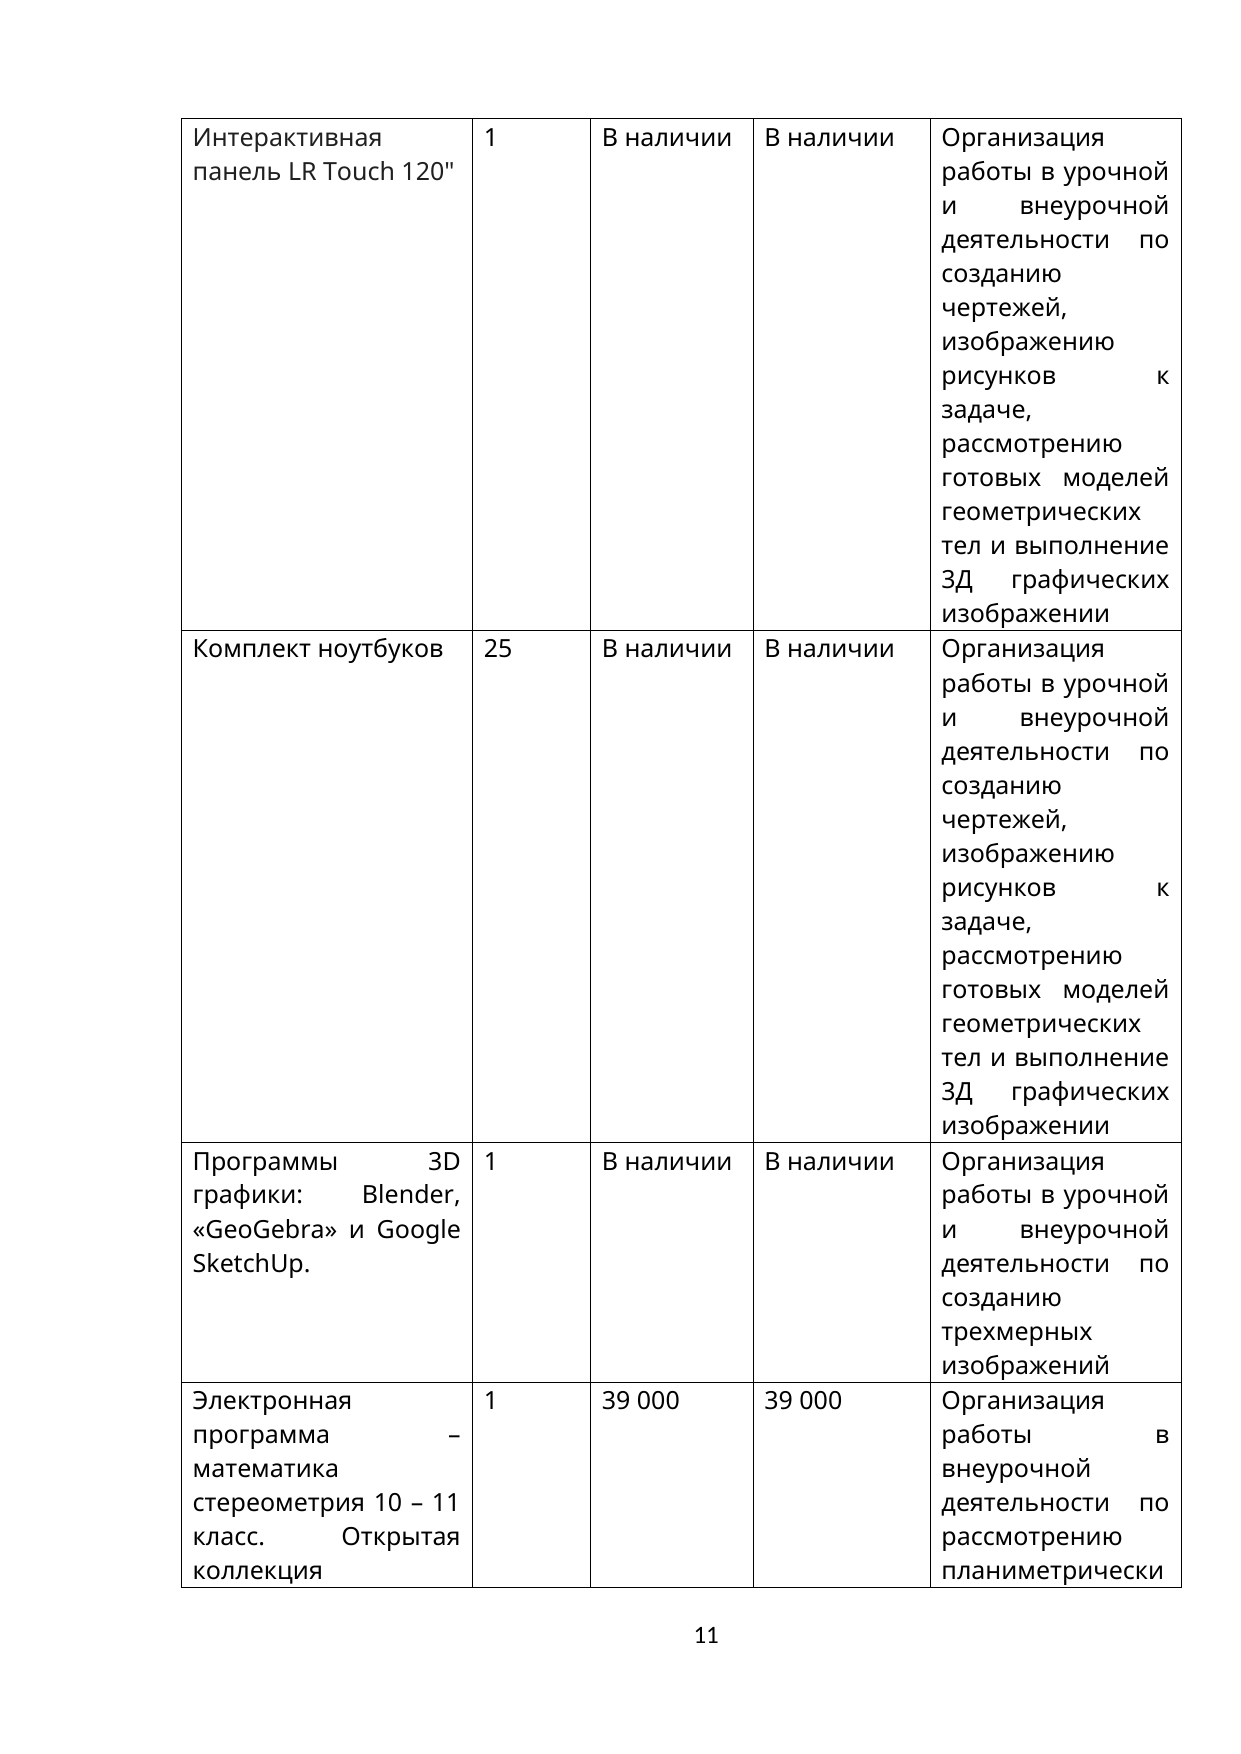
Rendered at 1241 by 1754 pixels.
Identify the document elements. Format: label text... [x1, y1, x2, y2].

table_cell 1 [473, 1383, 590, 1587]
table_cell Комплект ноутбуков [182, 631, 472, 1142]
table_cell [182, 1383, 472, 1587]
table_cell 1 [473, 119, 590, 630]
table_cell 1 [473, 1143, 590, 1382]
table_cell 39 000 [754, 1383, 930, 1587]
table_cell Организация работы в урочной и внеурочной деятельности по созданию чертежей, изображению рисунков к задаче, рассмотрению готовых моделей геометрических тел и выполнение 3Д графических изображении [931, 119, 1181, 630]
table_cell Программы 3D графики: Blender, «GeoGebra» и Google SketchUp. [182, 1143, 472, 1382]
table_cell В наличии [591, 119, 753, 630]
table_cell Организация работы в урочной и внеурочной деятельности по созданию чертежей, изображению рисунков к задаче, рассмотрению готовых моделей геометрических тел и выполнение 3Д графических изображении [931, 631, 1181, 1142]
table_cell В наличии [754, 1143, 930, 1382]
table_cell В наличии [754, 119, 930, 630]
table_cell Интерактивная панель LR Touch 120" [182, 119, 472, 630]
table_cell В наличии [754, 631, 930, 1142]
table_cell 25 [473, 631, 590, 1142]
table_cell Организация работы в урочной и внеурочной деятельности по созданию трехмерных изображений [931, 1143, 1181, 1382]
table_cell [931, 1383, 1181, 1587]
table_cell 39 000 [591, 1383, 753, 1587]
table_cell В наличии [591, 631, 753, 1142]
table_cell В наличии [591, 1143, 753, 1382]
